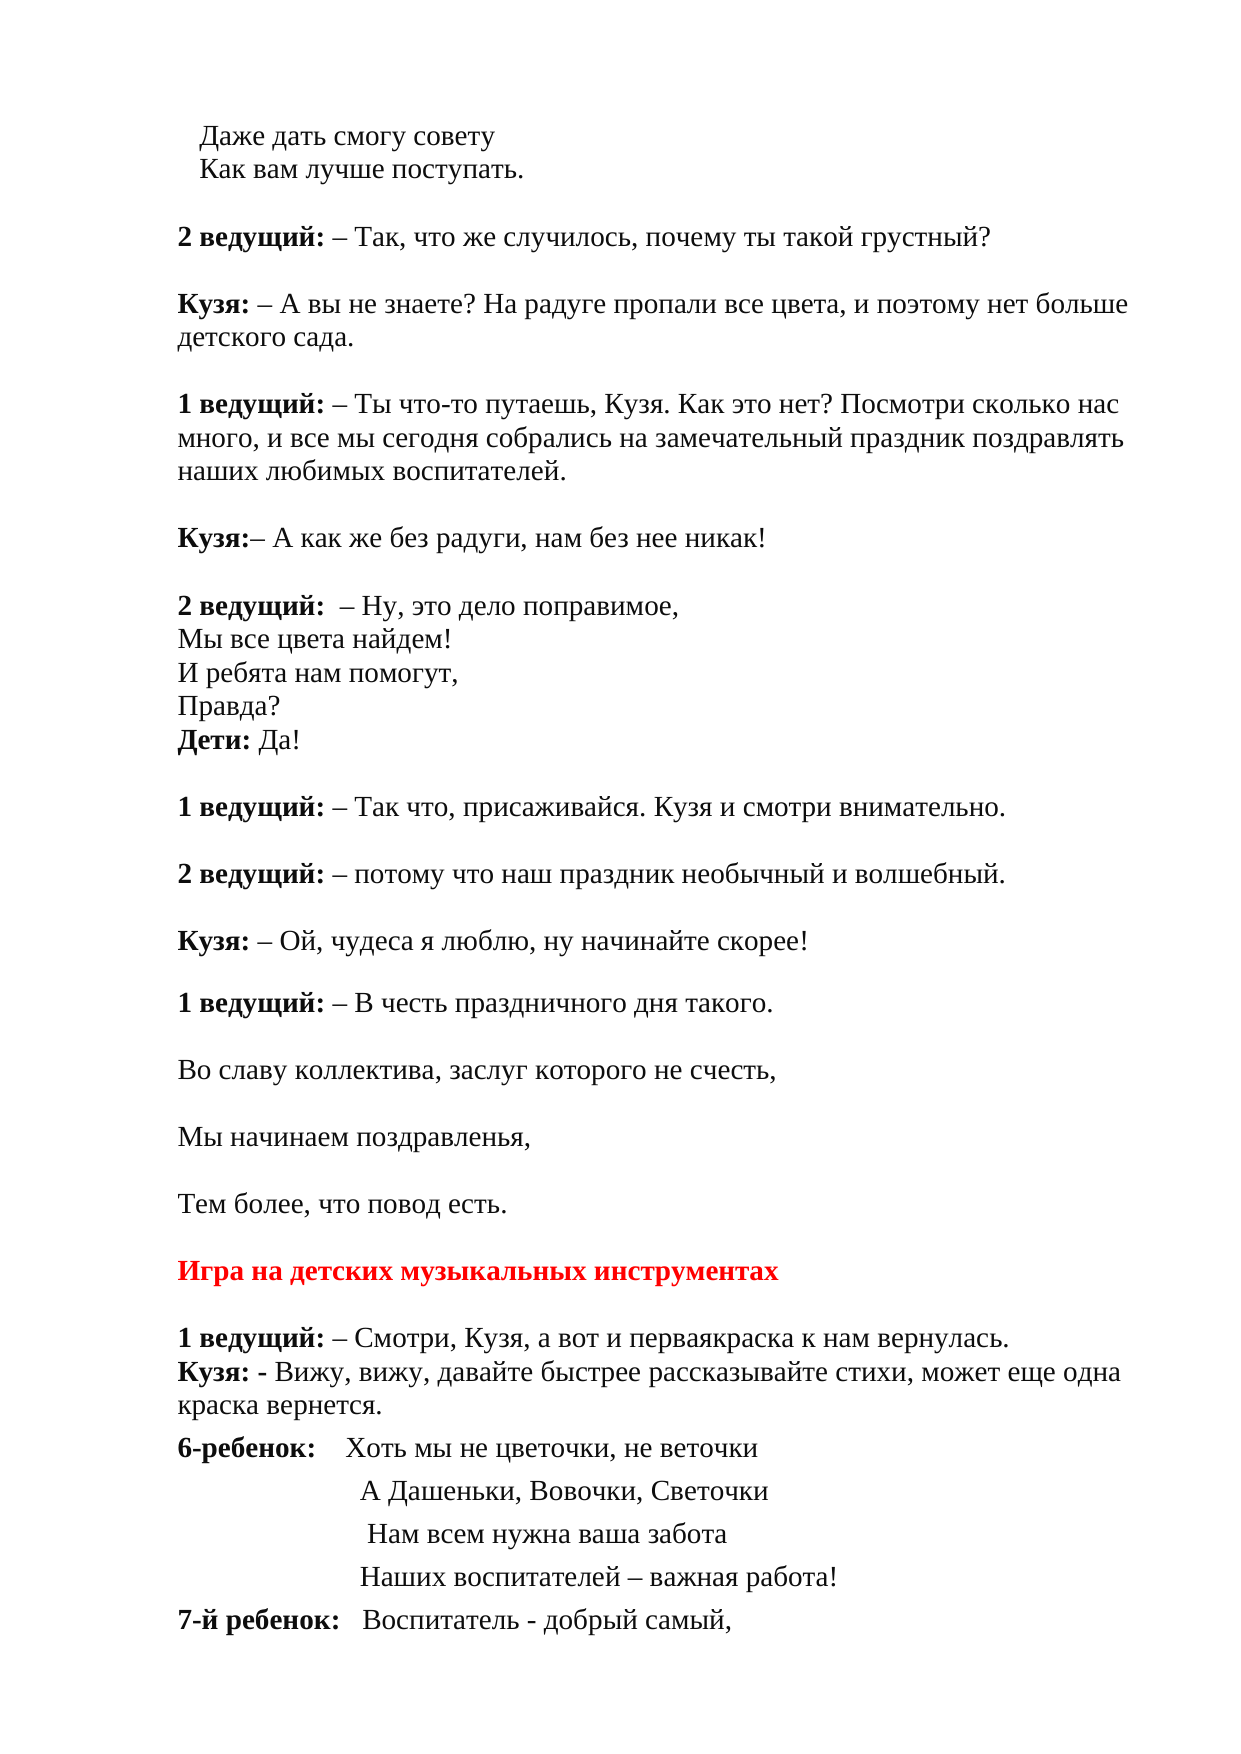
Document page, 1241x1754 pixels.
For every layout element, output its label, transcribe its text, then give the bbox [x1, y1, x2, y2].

text Дети: Да! 1 ведущий: – Так что, присаживайся. Кузя и смотри внимательно. 2 ведущий: – потому что наш праздник необычный и волшебный. Кузя: – Ой, чудеса я люблю, ну начинайте скорее! [177, 722, 1152, 985]
text 7-й ребенок: Воспитатель - добрый самый, [177, 1602, 1152, 1635]
text Кузя: - Вижу, вижу, давайте быстрее рассказывайте стихи, может еще одна краска вернется. [177, 1354, 1152, 1421]
text Наших воспитателей – важная работа! [177, 1559, 1152, 1592]
text 6-ребенок: Хоть мы не цветочки, не веточки [177, 1430, 1152, 1464]
text Игра на детских музыкальных инструментах 1 ведущий: – Смотри, Кузя, а вот и перваякраска к нам вернулась. [177, 1253, 1152, 1354]
text 1 ведущий: – В честь праздничного дня такого. Во славу коллектива, заслуг которого не счесть, Мы начинаем поздравленья, Тем более, что повод есть. [177, 985, 1152, 1219]
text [177, 118, 1152, 722]
text А Дашеньки, Вовочки, Светочки [177, 1473, 1152, 1507]
text Нам всем нужна ваша забота [177, 1516, 1152, 1549]
